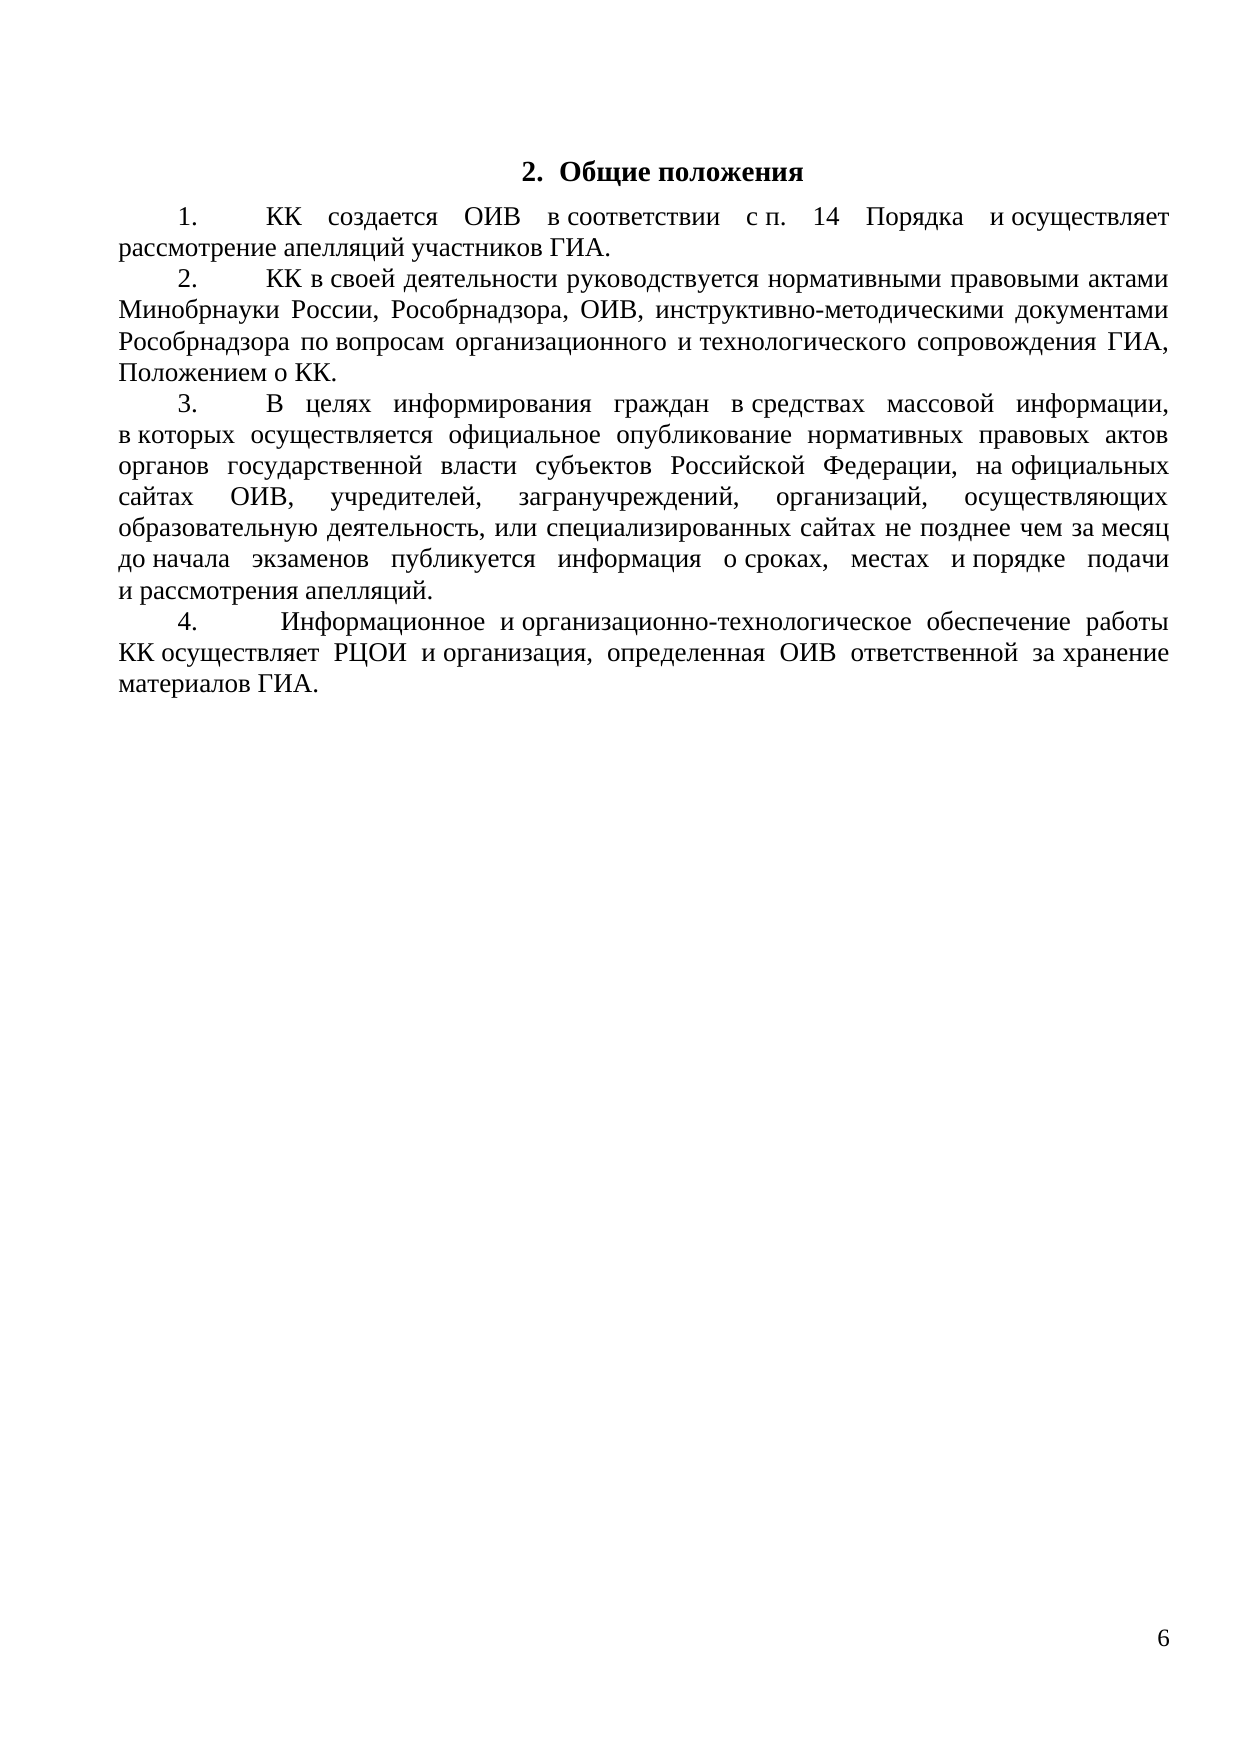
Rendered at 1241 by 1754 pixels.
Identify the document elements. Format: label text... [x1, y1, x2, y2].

list Информационное и организационно-технологическое обеспечение работы КК осуществляет РЦОИ и организация, определенная ОИВ ответственной за хранение материалов ГИА. [118, 605, 1169, 698]
subtitle Общие положения [156, 154, 1169, 187]
list КК в своей деятельности руководствуется нормативными правовыми актами Минобрнауки России, Рособрнадзора, ОИВ, инструктивно-методическими документами Рособрнадзора по вопросам организационного и технологического сопровождения ГИА, Положением о КК. [118, 262, 1169, 387]
list КК создается ОИВ в соответствии с п. 14 Порядка и осуществляет рассмотрение апелляций участников ГИА. [118, 200, 1169, 262]
list В целях информирования граждан в средствах массовой информации, в которых осуществляется официальное опубликование нормативных правовых актов органов государственной власти субъектов Российской Федерации, на официальных сайтах ОИВ, учредителей, загранучреждений, организаций, осуществляющих образовательную деятельность, или специализированных сайтах не позднее чем за месяц до начала экзаменов публикуется информация о сроках, местах и порядке подачи и рассмотрения апелляций. [118, 387, 1169, 605]
